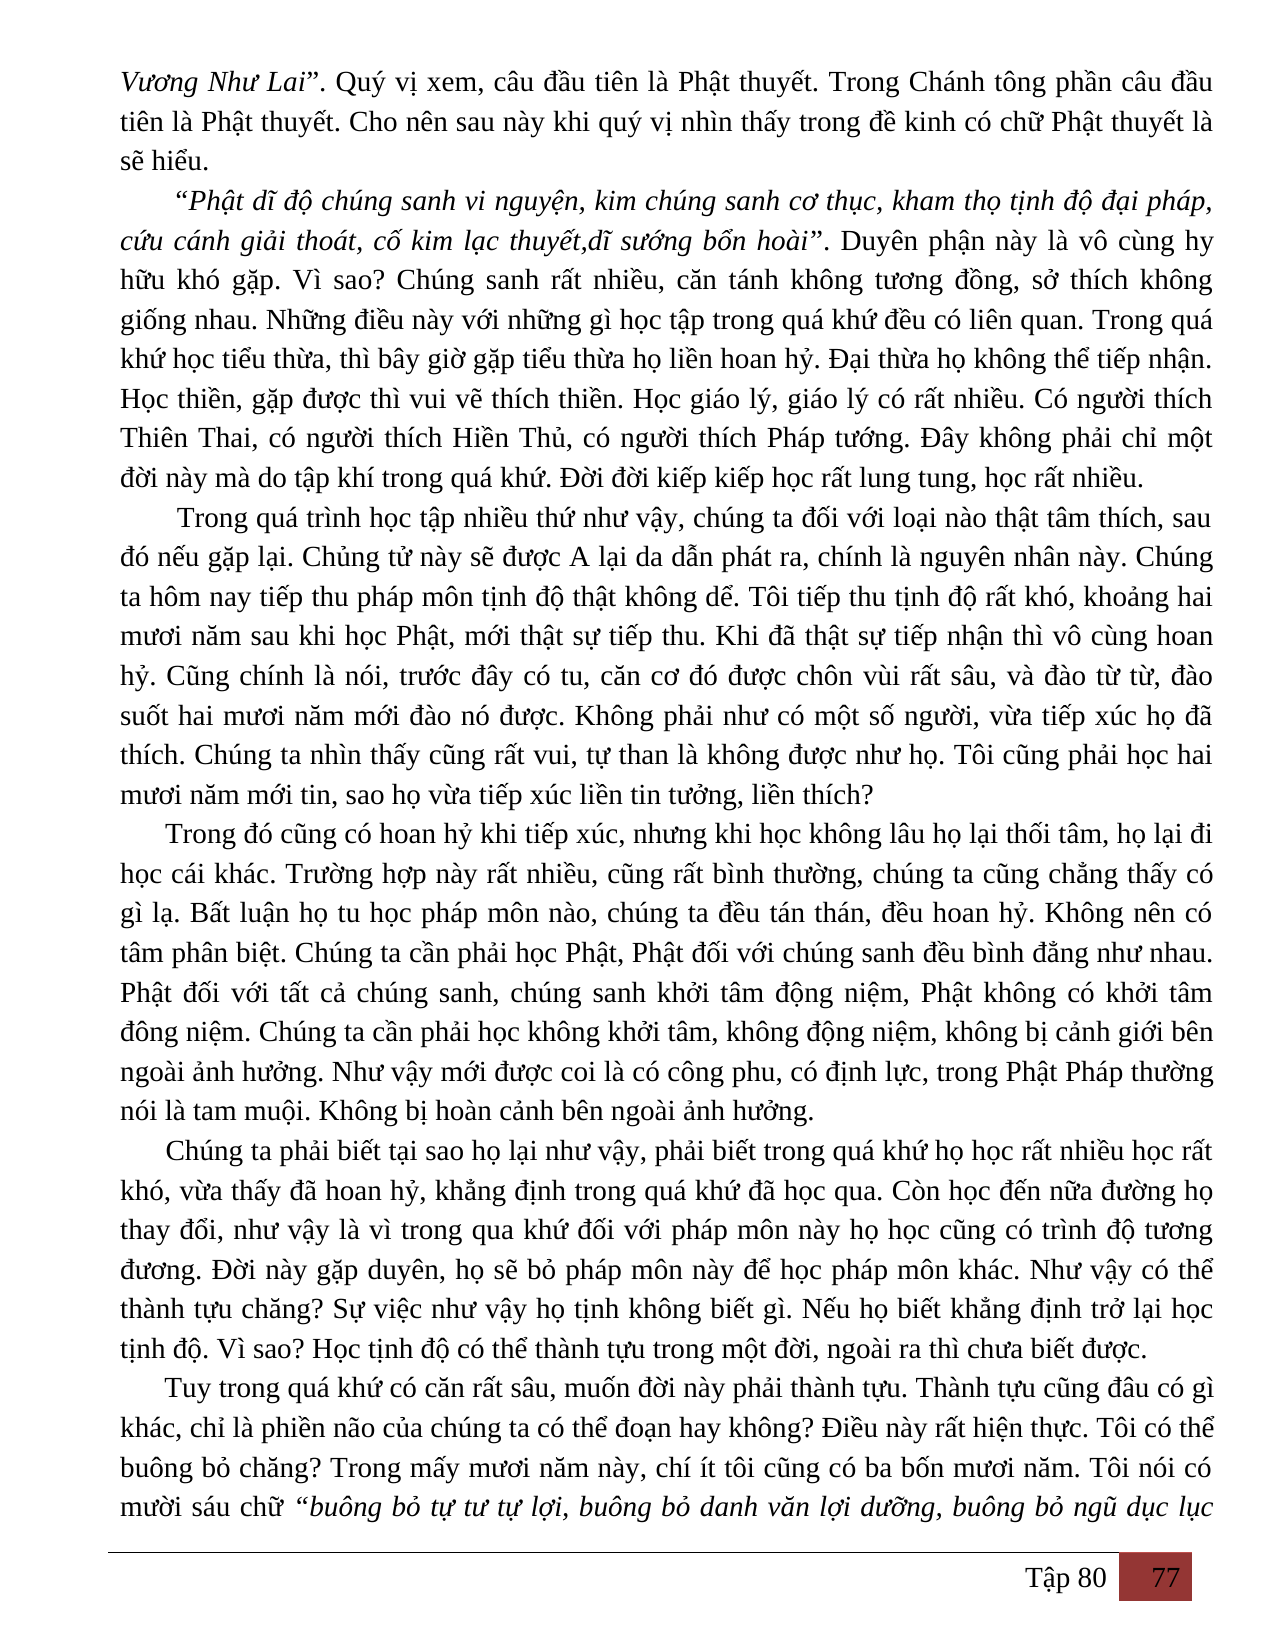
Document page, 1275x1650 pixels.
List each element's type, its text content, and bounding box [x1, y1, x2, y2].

text “Phật dĩ độ chúng sanh vi nguyện, kim chúng sanh cơ thục, kham thọ tịnh độ đại pháp, cứu cánh giải thoát, cố kim lạc thuyết,dĩ sướng bổn hoài”. Duyên phận này là vô cùng hy hữu khó gặp. Vì sao? Chúng sanh rất nhiều, căn tánh không tương đồng, sở thích không giống nhau. Những điều này với những gì học tập trong quá khứ đều có liên quan. Trong quá khứ học tiểu thừa, thì bây giờ gặp tiểu thừa họ liền hoan hỷ. Đại thừa họ không thể tiếp nhận. Học thiền, gặp được thì vui vẽ thích thiền. Học giáo lý, giáo lý có rất nhiều. Có người thích Thiên Thai, có người thích Hiền Thủ, có người thích Pháp tướng. Đây không phải chỉ một đời này mà do tập khí trong quá khứ. Đời đời kiếp kiếp học rất lung tung, học rất nhiều. [120, 179, 1215, 495]
text Trong đó cũng có hoan hỷ khi tiếp xúc, nhưng khi học không lâu họ lại thối tâm, họ lại đi học cái khác. Trường hợp này rất nhiều, cũng rất bình thường, chúng ta cũng chẳng thấy có gì lạ. Bất luận họ tu học pháp môn nào, chúng ta đều tán thán, đều hoan hỷ. Không nên có tâm phân biệt. Chúng ta cần phải học Phật, Phật đối với chúng sanh đều bình đẳng như nhau. Phật đối với tất cả chúng sanh, chúng sanh khởi tâm động niệm, Phật không có khởi tâm đông niệm. Chúng ta cần phải học không khởi tâm, không động niệm, không bị cảnh giới bên ngoài ảnh hưởng. Như vậy mới được coi là có công phu, có định lực, trong Phật Pháp thường nói là tam muội. Không bị hoàn cảnh bên ngoài ảnh hưởng. [120, 812, 1215, 1129]
text Trong quá trình học tập nhiều thứ như vậy, chúng ta đối với loại nào thật tâm thích, sau đó nếu gặp lại. Chủng tử này sẽ được A lại da dẫn phát ra, chính là nguyên nhân này. Chúng ta hôm nay tiếp thu pháp môn tịnh độ thật không dể. Tôi tiếp thu tịnh độ rất khó, khoảng hai mươi năm sau khi học Phật, mới thật sự tiếp thu. Khi đã thật sự tiếp nhận thì vô cùng hoan hỷ. Cũng chính là nói, trước đây có tu, căn cơ đó được chôn vùi rất sâu, và đào từ từ, đào suốt hai mươi năm mới đào nó được. Không phải như có một số người, vừa tiếp xúc họ đã thích. Chúng ta nhìn thấy cũng rất vui, tự than là không được như họ. Tôi cũng phải học hai mươi năm mới tin, sao họ vừa tiếp xúc liền tin tưởng, liền thích? [120, 495, 1215, 812]
text Chúng ta phải biết tại sao họ lại như vậy, phải biết trong quá khứ họ học rất nhiều học rất khó, vừa thấy đã hoan hỷ, khẳng định trong quá khứ đã học qua. Còn học đến nữa đường họ thay đổi, như vậy là vì trong qua khứ đối với pháp môn này họ học cũng có trình độ tương đương. Đời này gặp duyên, họ sẽ bỏ pháp môn này để học pháp môn khác. Như vậy có thể thành tựu chăng? Sự việc như vậy họ tịnh không biết gì. Nếu họ biết khẳng định trở lại học tịnh độ. Vì sao? Học tịnh độ có thể thành tựu trong một đời, ngoài ra thì chưa biết được. [120, 1129, 1215, 1366]
